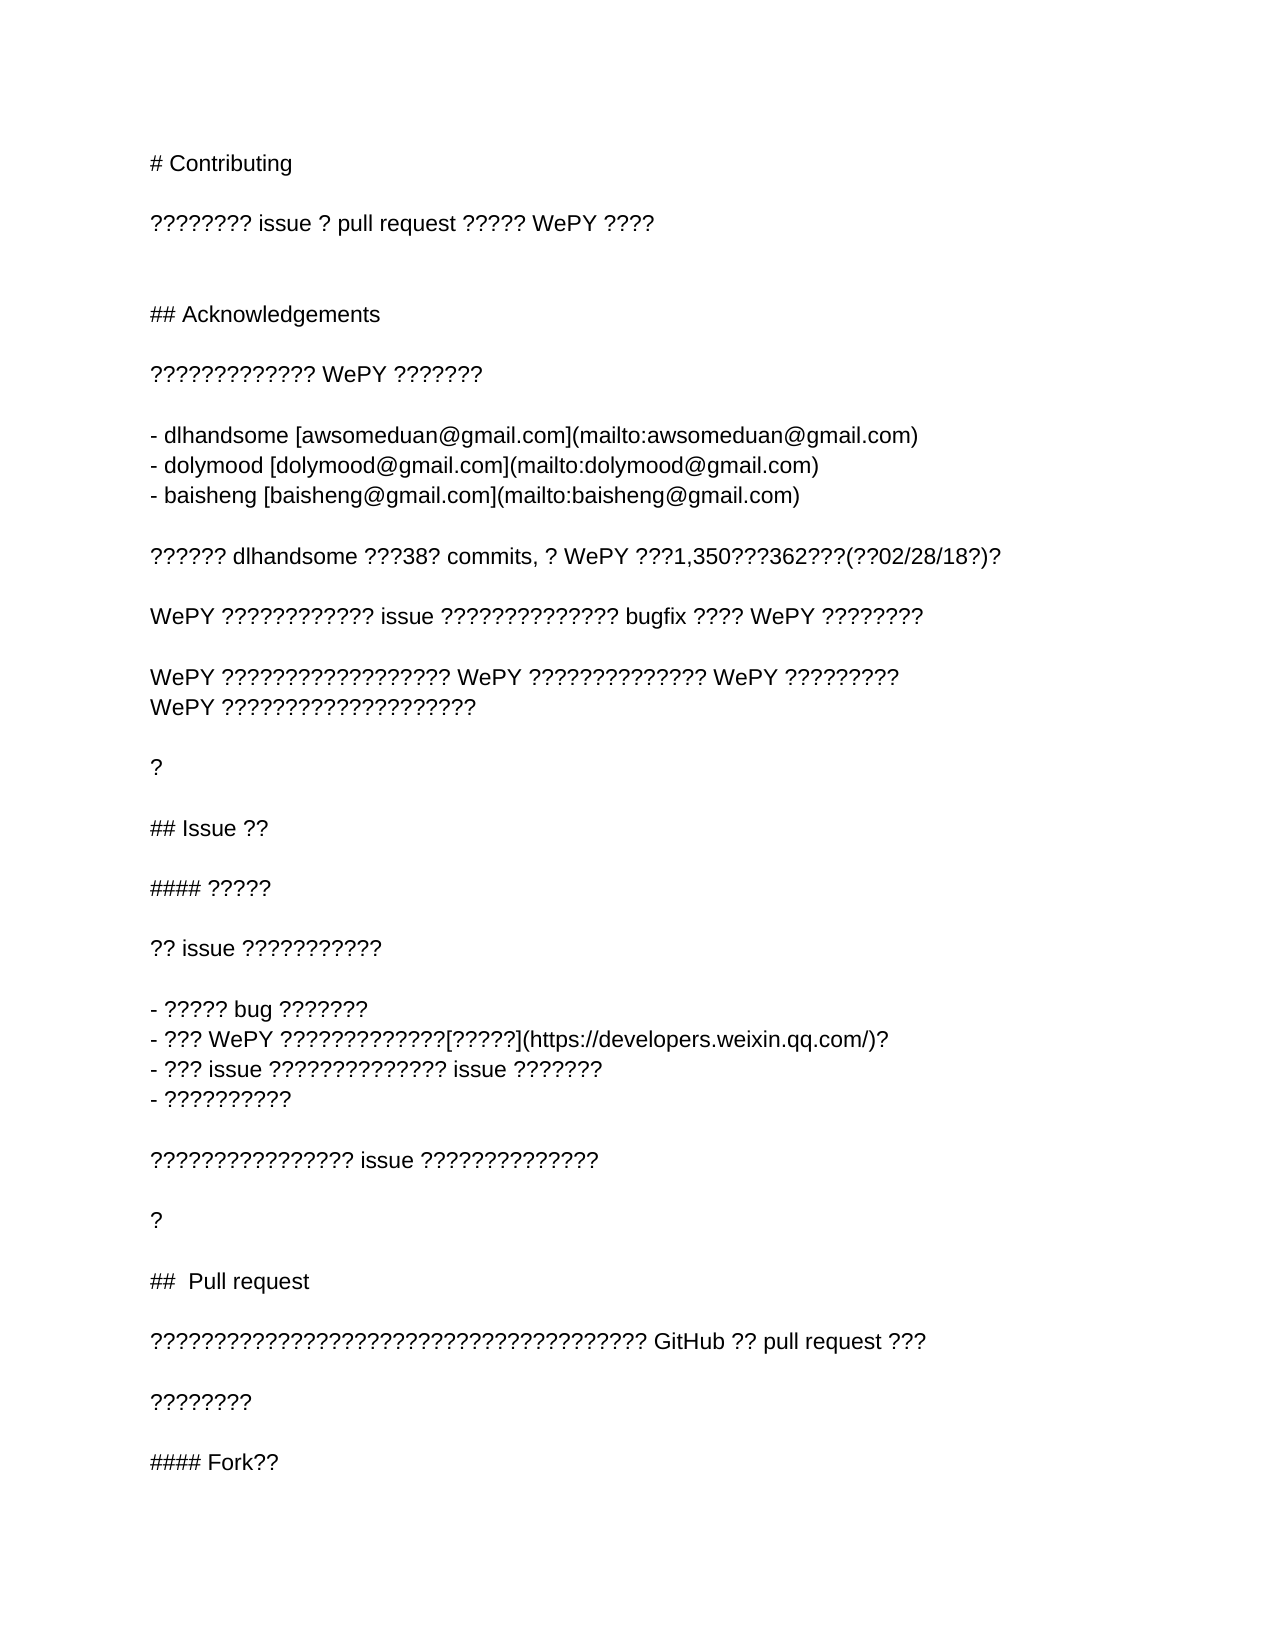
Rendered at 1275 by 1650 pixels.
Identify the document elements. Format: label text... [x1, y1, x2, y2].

text - dolymood [dolymood@gmail.com](mailto:dolymood@gmail.com) [150, 452, 1125, 478]
text ???????? [150, 1388, 1125, 1415]
text ?? issue ??????????? [150, 935, 1125, 962]
text ? [150, 754, 1125, 781]
text ??????????????????????????????????????? GitHub ?? pull request ??? [150, 1328, 1125, 1354]
text ## Pull request [150, 1268, 1125, 1294]
text WePY ?????????????????? WePY ?????????????? WePY ????????? WePY ???????????????????? [150, 663, 1125, 720]
text ?????? dlhandsome ???38? commits, ? WePY ???1,350???362???(??02/28/18?)? [150, 543, 1125, 569]
text - ??? WePY ?????????????[?????](https://developers.weixin.qq.com/)? [150, 1026, 1125, 1052]
text ???????????????? issue ?????????????? [150, 1147, 1125, 1173]
text - baisheng [baisheng@gmail.com](mailto:baisheng@gmail.com) [150, 482, 1125, 509]
text - ????? bug ??????? [150, 996, 1125, 1022]
text WePY ???????????? issue ?????????????? bugfix ???? WePY ???????? [150, 603, 1125, 629]
text ? [150, 1207, 1125, 1234]
text ????????????? WePY ??????? [150, 361, 1125, 388]
text - ?????????? [150, 1086, 1125, 1113]
text ## Issue ?? [150, 814, 1125, 841]
text # Contributing [150, 150, 1125, 176]
text - ??? issue ?????????????? issue ??????? [150, 1056, 1125, 1083]
text #### ????? [150, 875, 1125, 901]
text ## Acknowledgements [150, 301, 1125, 327]
text - dlhandsome [awsomeduan@gmail.com](mailto:awsomeduan@gmail.com) [150, 422, 1125, 448]
text #### Fork?? [150, 1449, 1125, 1475]
text ???????? issue ? pull request ????? WePY ???? [150, 210, 1125, 237]
